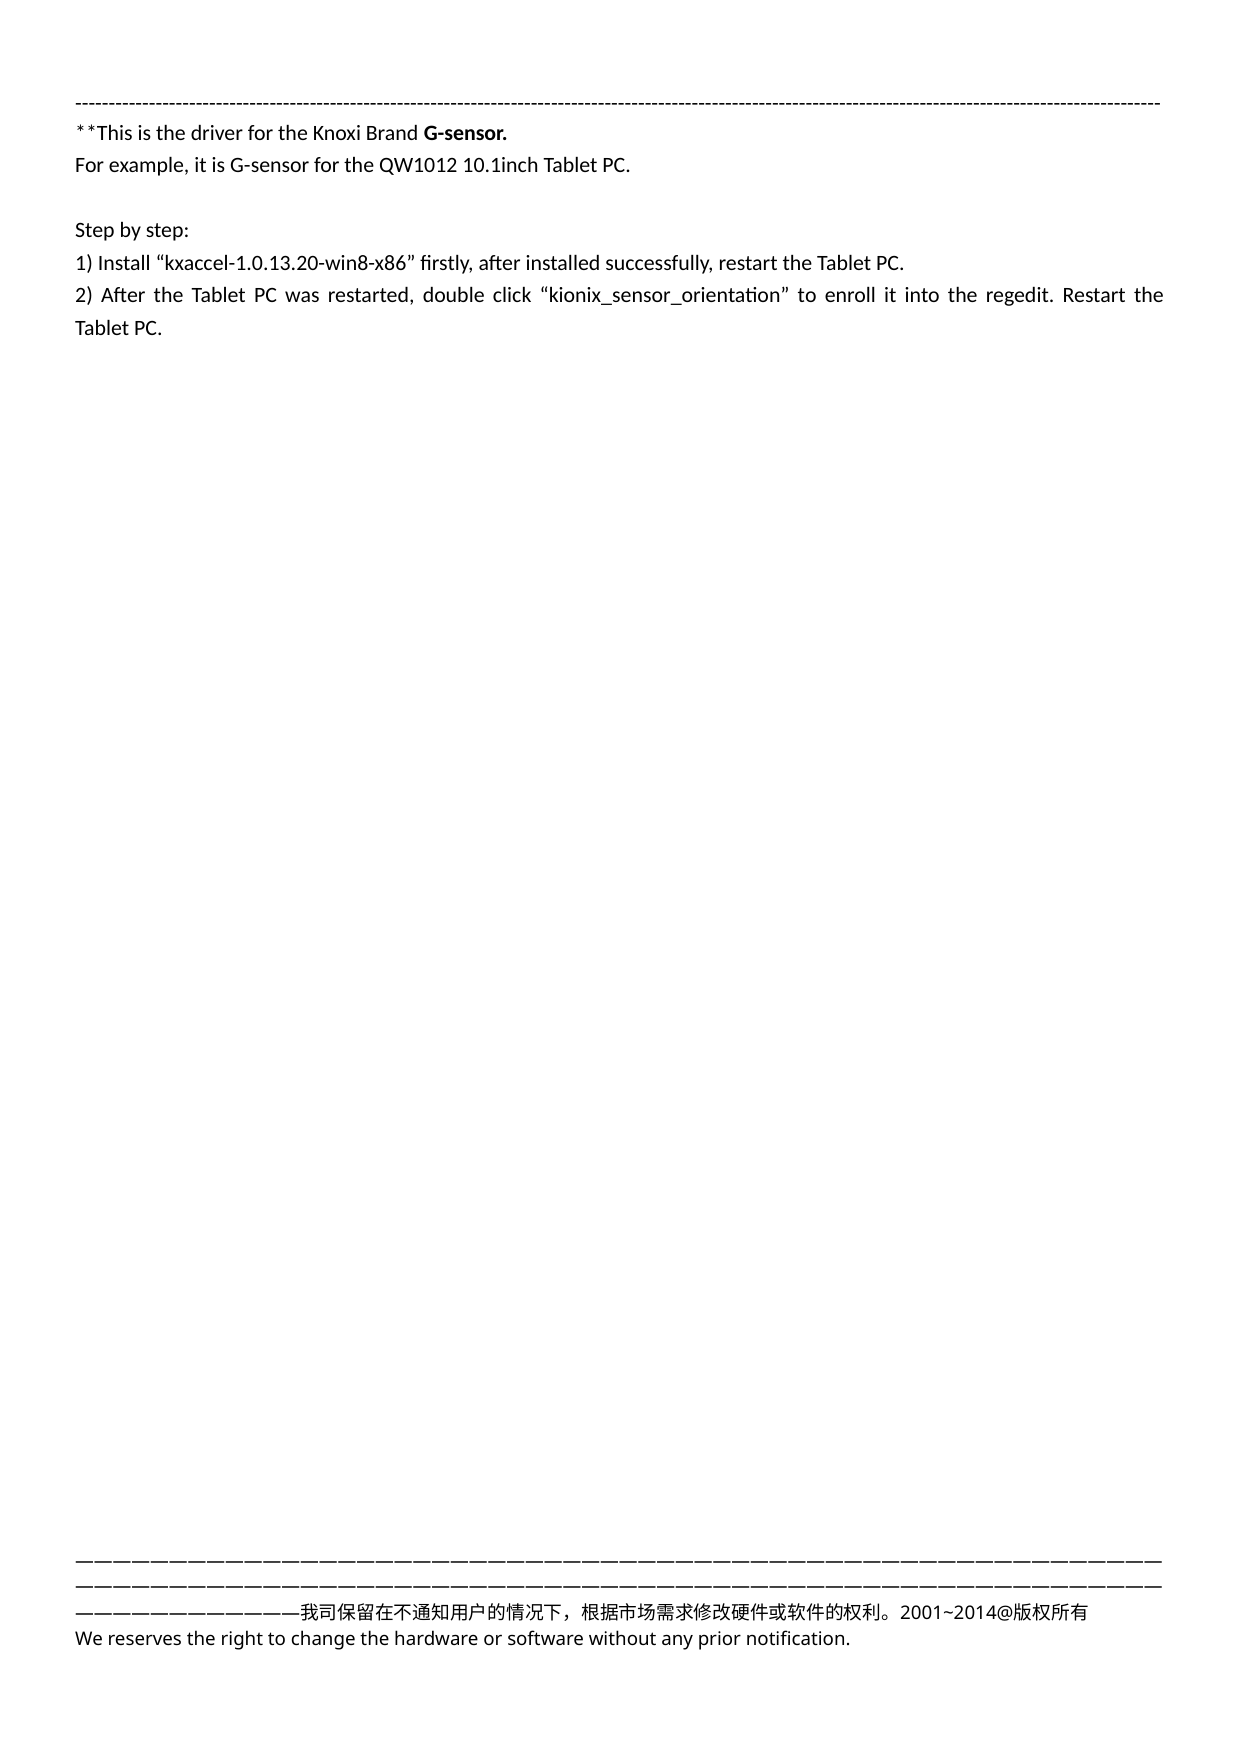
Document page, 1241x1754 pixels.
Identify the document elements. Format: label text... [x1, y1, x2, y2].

text Step by step: [75, 213, 1165, 246]
text **This is the driver for the Knoxi Brand G-sensor. [75, 116, 1165, 148]
text 1) Install “kxaccel-1.0.13.20-win8-x86” firstly, after installed successfully, restart the Tablet PC. [75, 246, 1165, 278]
text 2) After the Tablet PC was restarted, double click “kionix_sensor_orientation” to enroll it into the regedit. Restart the Tablet PC. [75, 278, 1165, 343]
text For example, it is G-sensor for the QW1012 10.1inch Tablet PC. [75, 148, 1165, 181]
